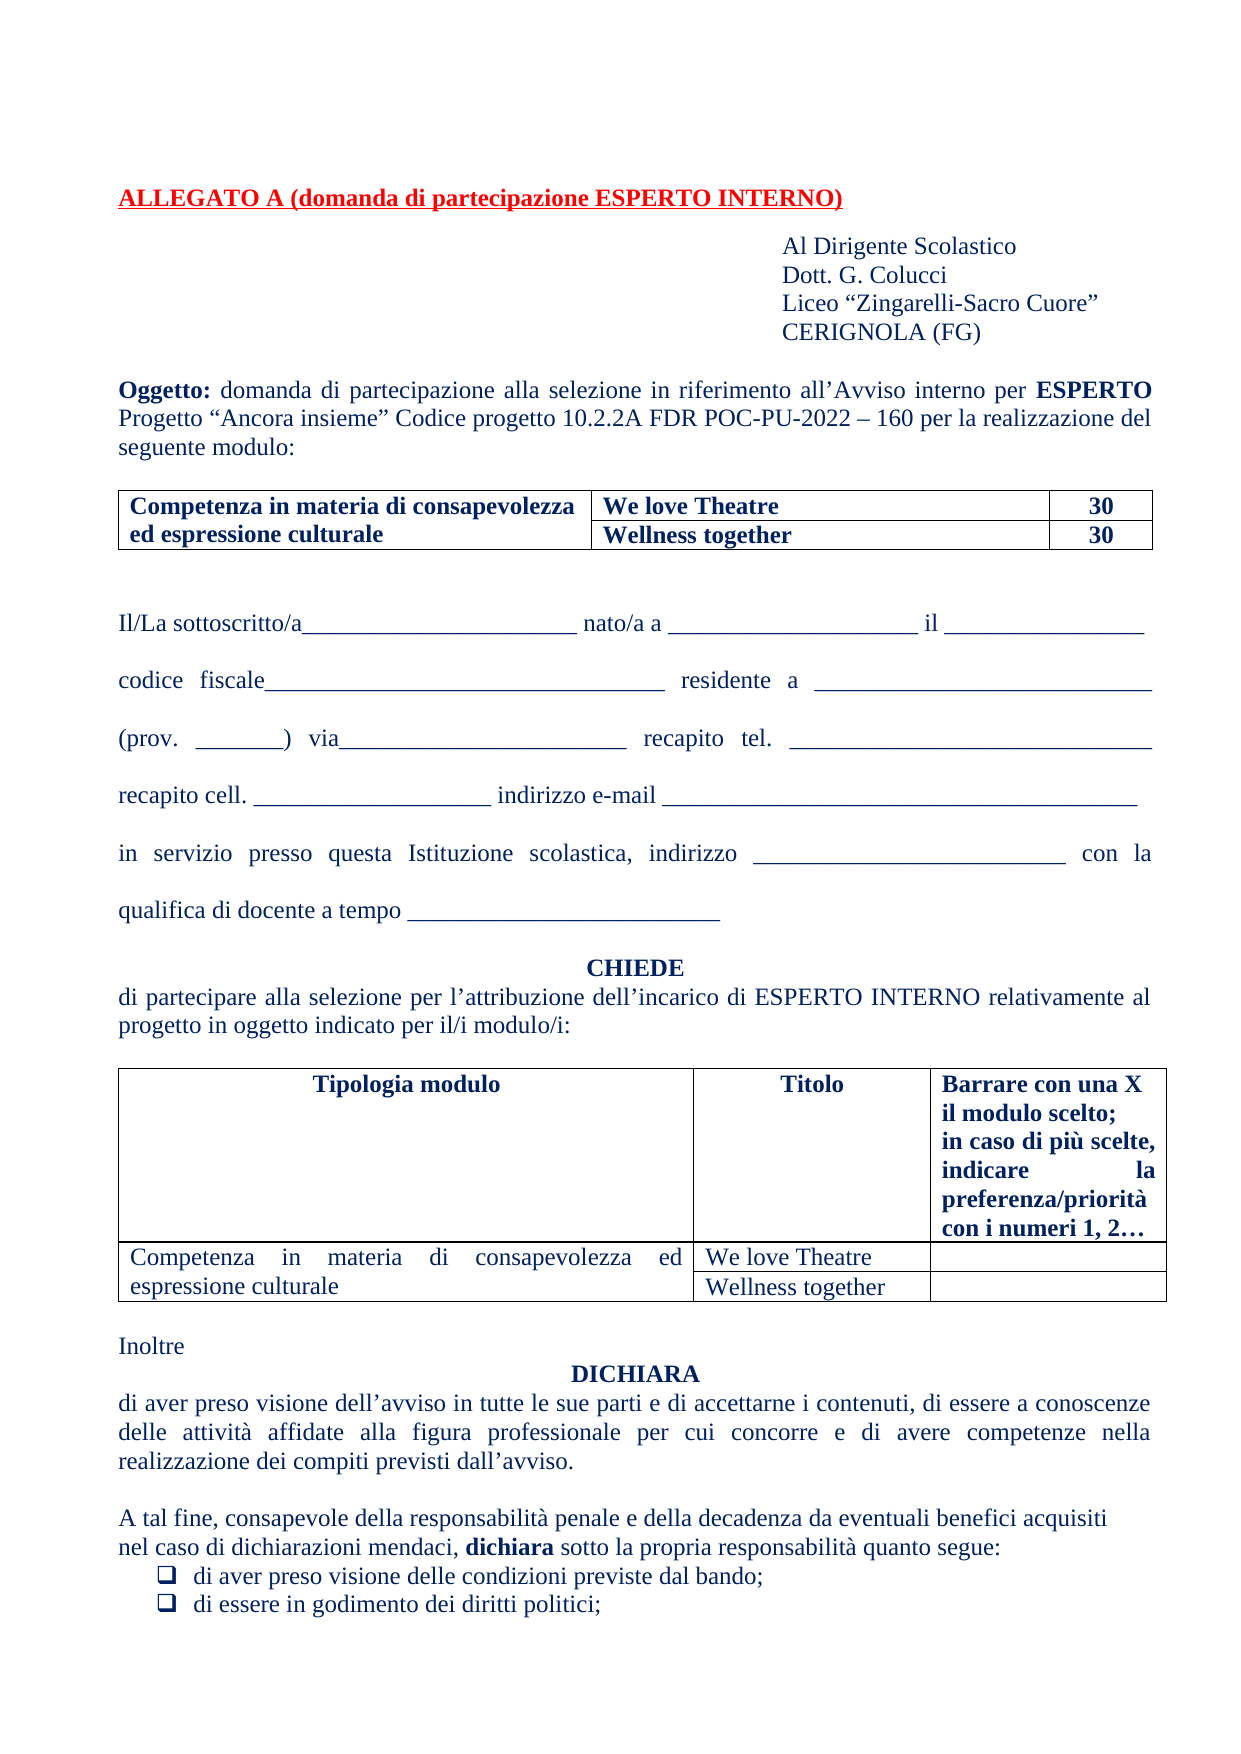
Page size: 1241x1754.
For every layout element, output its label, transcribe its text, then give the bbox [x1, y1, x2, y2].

table_cell Competenza in materia di consapevolezza ed espressione culturale [119, 1243, 693, 1301]
text Al Dirigente Scolastico [118, 231, 1152, 260]
text ALLEGATO A (domanda di partecipazione ESPERTO INTERNO) [294, 189, 838, 208]
table_cell [931, 1243, 1166, 1271]
text A tal fine, consapevole della responsabilità penale e della decadenza da eventuali benefici acquisiti [118, 1503, 1152, 1532]
table_header We love Theatre [592, 491, 1049, 519]
text Liceo “Zingarelli-Sacro Cuore” [708, 288, 1152, 317]
table_header Tipologia modulo [119, 1069, 693, 1241]
table_cell We love Theatre [694, 1243, 930, 1271]
table_cell Wellness together [694, 1272, 930, 1301]
list di essere in godimento dei diritti politici; [156, 1589, 1152, 1618]
text ALLEGATO A (domanda di partecipazione ESPERTO INTERNO) [118, 189, 296, 208]
text nel caso di dichiarazioni mendaci, dichiara sotto la propria responsabilità quanto segue: [118, 1532, 1152, 1561]
text Dott. G. Colucci [708, 260, 1152, 288]
text codice fiscale________________________________ residente a ___________________________ (prov. _______) via_______________________ recapito tel. _____________________________ recapito cell. ___________________ indirizzo e-mail ______________________________________ [118, 665, 1152, 809]
table_header 30 [1050, 491, 1152, 519]
text CERIGNOLA (FG) [708, 317, 1152, 346]
list di aver preso visione delle condizioni previste dal bando; [156, 1561, 1152, 1589]
table_header Titolo [694, 1069, 930, 1241]
table_cell [931, 1272, 1166, 1301]
table_header Barrare con una X il modulo scelto; in caso di più scelte, indicare la preferenza/priorità con i numeri 1, 2… [931, 1069, 1166, 1241]
text DICHIARA [118, 1359, 1152, 1388]
table_header Competenza in materia di consapevolezza ed espressione culturale [119, 491, 591, 549]
text Inoltre [118, 1331, 1152, 1359]
text ALLEGATO A (domanda di partecipazione ESPERTO INTERNO) [836, 189, 1154, 210]
text di aver preso visione dell’avviso in tutte le sue parti e di accettarne i contenuti, di essere a conoscenze delle attività affidate alla figura professionale per cui concorre e di avere competenze nella realizzazione dei compiti previsti dall’avviso. [118, 1388, 1152, 1474]
text di partecipare alla selezione per l’attribuzione dell’incarico di ESPERTO INTERNO relativamente al progetto in oggetto indicato per il/i modulo/i: [118, 982, 1152, 1039]
text Oggetto: domanda di partecipazione alla selezione in riferimento all’Avviso interno per ESPERTO Progetto “Ancora insieme” Codice progetto 10.2.2A FDR POC-PU-2022 – 160 per la realizzazione del seguente modulo: [118, 375, 1152, 461]
text Il/La sottoscritto/a______________________ nato/a a ____________________ il ________________ [118, 608, 1152, 637]
text in servizio presso questa Istituzione scolastica, indirizzo _________________________ con la qualifica di docente a tempo _________________________ [118, 838, 1152, 924]
table_cell Wellness together [592, 521, 1049, 549]
table_cell 30 [1050, 521, 1152, 549]
text CHIEDE [118, 953, 1152, 982]
